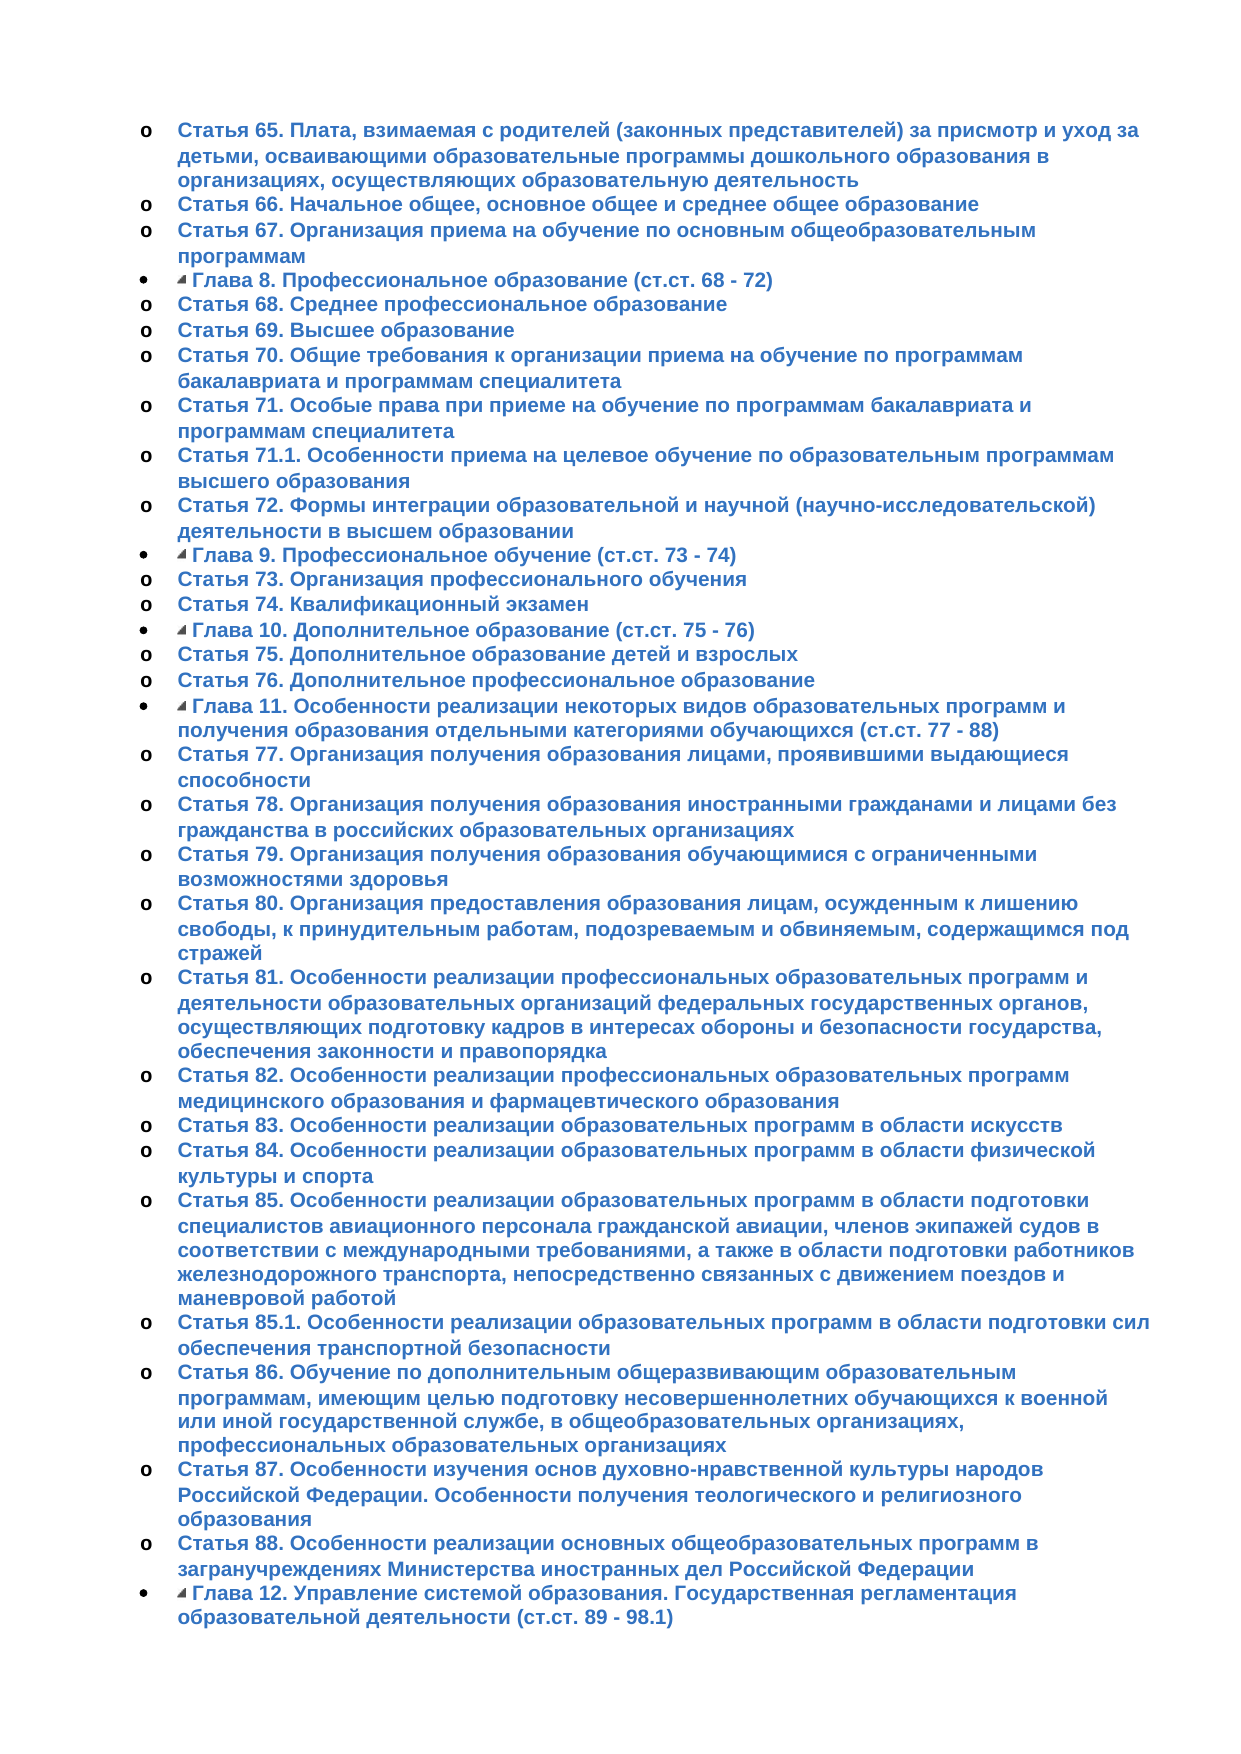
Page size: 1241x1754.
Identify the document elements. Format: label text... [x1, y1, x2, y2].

picture [177, 625, 186, 638]
list Статья 73. Организация профессионального обучения [140, 566, 1152, 592]
list Глава 8. Профессиональное образование (ст.ст. 68 - 72) [140, 267, 1152, 292]
list Статья 78. Организация получения образования иностранными гражданами и лицами без гражданства в российских образовательных организациях [140, 792, 1152, 841]
list Статья 81. Особенности реализации профессиональных образовательных программ и деятельности образовательных организаций федеральных государственных органов, осуществляющих подготовку кадров в интересах обороны и безопасности государства, обеспечения законности и правопорядка [140, 965, 1152, 1063]
list Статья 80. Организация предоставления образования лицам, осужденным к лишению свободы, к принудительным работам, подозреваемым и обвиняемым, содержащимся под стражей [140, 891, 1152, 965]
picture [177, 275, 186, 287]
list Глава 11. Особенности реализации некоторых видов образовательных программ и получения образования отдельными категориями обучающихся (ст.ст. 77 - 88) [140, 694, 1152, 742]
picture [177, 549, 186, 562]
list Статья 67. Организация приема на обучение по основным общеобразовательным программам [140, 218, 1152, 267]
list Статья 69. Высшее образование [140, 317, 1152, 343]
list Статья 68. Среднее профессиональное образование [140, 292, 1152, 317]
list Статья 79. Организация получения образования обучающимися с ограниченными возможностями здоровья [140, 841, 1152, 891]
list Статья 71. Особые права при приеме на обучение по программам бакалавриата и программам специалитета [140, 393, 1152, 443]
list Статья 75. Дополнительное образование детей и взрослых [140, 642, 1152, 668]
list Статья 85.1. Особенности реализации образовательных программ в области подготовки сил обеспечения транспортной безопасности [140, 1310, 1152, 1359]
list Глава 12. Управление системой образования. Государственная регламентация образовательной деятельности (ст.ст. 89 - 98.1) [140, 1581, 1152, 1629]
list Глава 10. Дополнительное образование (ст.ст. 75 - 76) [140, 618, 1152, 642]
list Статья 76. Дополнительное профессиональное образование [140, 668, 1152, 694]
list Статья 83. Особенности реализации образовательных программ в области искусств [140, 1112, 1152, 1138]
list Статья 70. Общие требования к организации приема на обучение по программам бакалавриата и программам специалитета [140, 343, 1152, 393]
list Статья 66. Начальное общее, основное общее и среднее общее образование [140, 192, 1152, 218]
list Статья 85. Особенности реализации образовательных программ в области подготовки специалистов авиационного персонала гражданской авиации, членов экипажей судов в соответствии с международными требованиями, а также в области подготовки работников железнодорожного транспорта, непосредственно связанных с движением поездов и маневровой работой [140, 1188, 1152, 1310]
list Статья 74. Квалификационный экзамен [140, 592, 1152, 618]
list Статья 71.1. Особенности приема на целевое обучение по образовательным программам высшего образования [140, 443, 1152, 493]
list Статья 82. Особенности реализации профессиональных образовательных программ медицинского образования и фармацевтического образования [140, 1063, 1152, 1112]
list Статья 87. Особенности изучения основ духовно-нравственной культуры народов Российской Федерации. Особенности получения теологического и религиозного образования [140, 1457, 1152, 1531]
picture [177, 1588, 186, 1601]
list Статья 88. Особенности реализации основных общеобразовательных программ в загранучреждениях Министерства иностранных дел Российской Федерации [140, 1531, 1152, 1581]
list Статья 72. Формы интеграции образовательной и научной (научно-исследовательской) деятельности в высшем образовании [140, 493, 1152, 542]
list Статья 77. Организация получения образования лицами, проявившими выдающиеся способности [140, 742, 1152, 792]
list Статья 86. Обучение по дополнительным общеразвивающим образовательным программам, имеющим целью подготовку несовершеннолетних обучающихся к военной или иной государственной службе, в общеобразовательных организациях, профессиональных образовательных организациях [140, 1359, 1152, 1457]
list Глава 9. Профессиональное обучение (ст.ст. 73 - 74) [140, 542, 1152, 566]
list Статья 65. Плата, взимаемая с родителей (законных представителей) за присмотр и уход за детьми, осваивающими образовательные программы дошкольного образования в организациях, осуществляющих образовательную деятельность [140, 118, 1152, 192]
picture [177, 701, 186, 714]
list Статья 84. Особенности реализации образовательных программ в области физической культуры и спорта [140, 1138, 1152, 1188]
